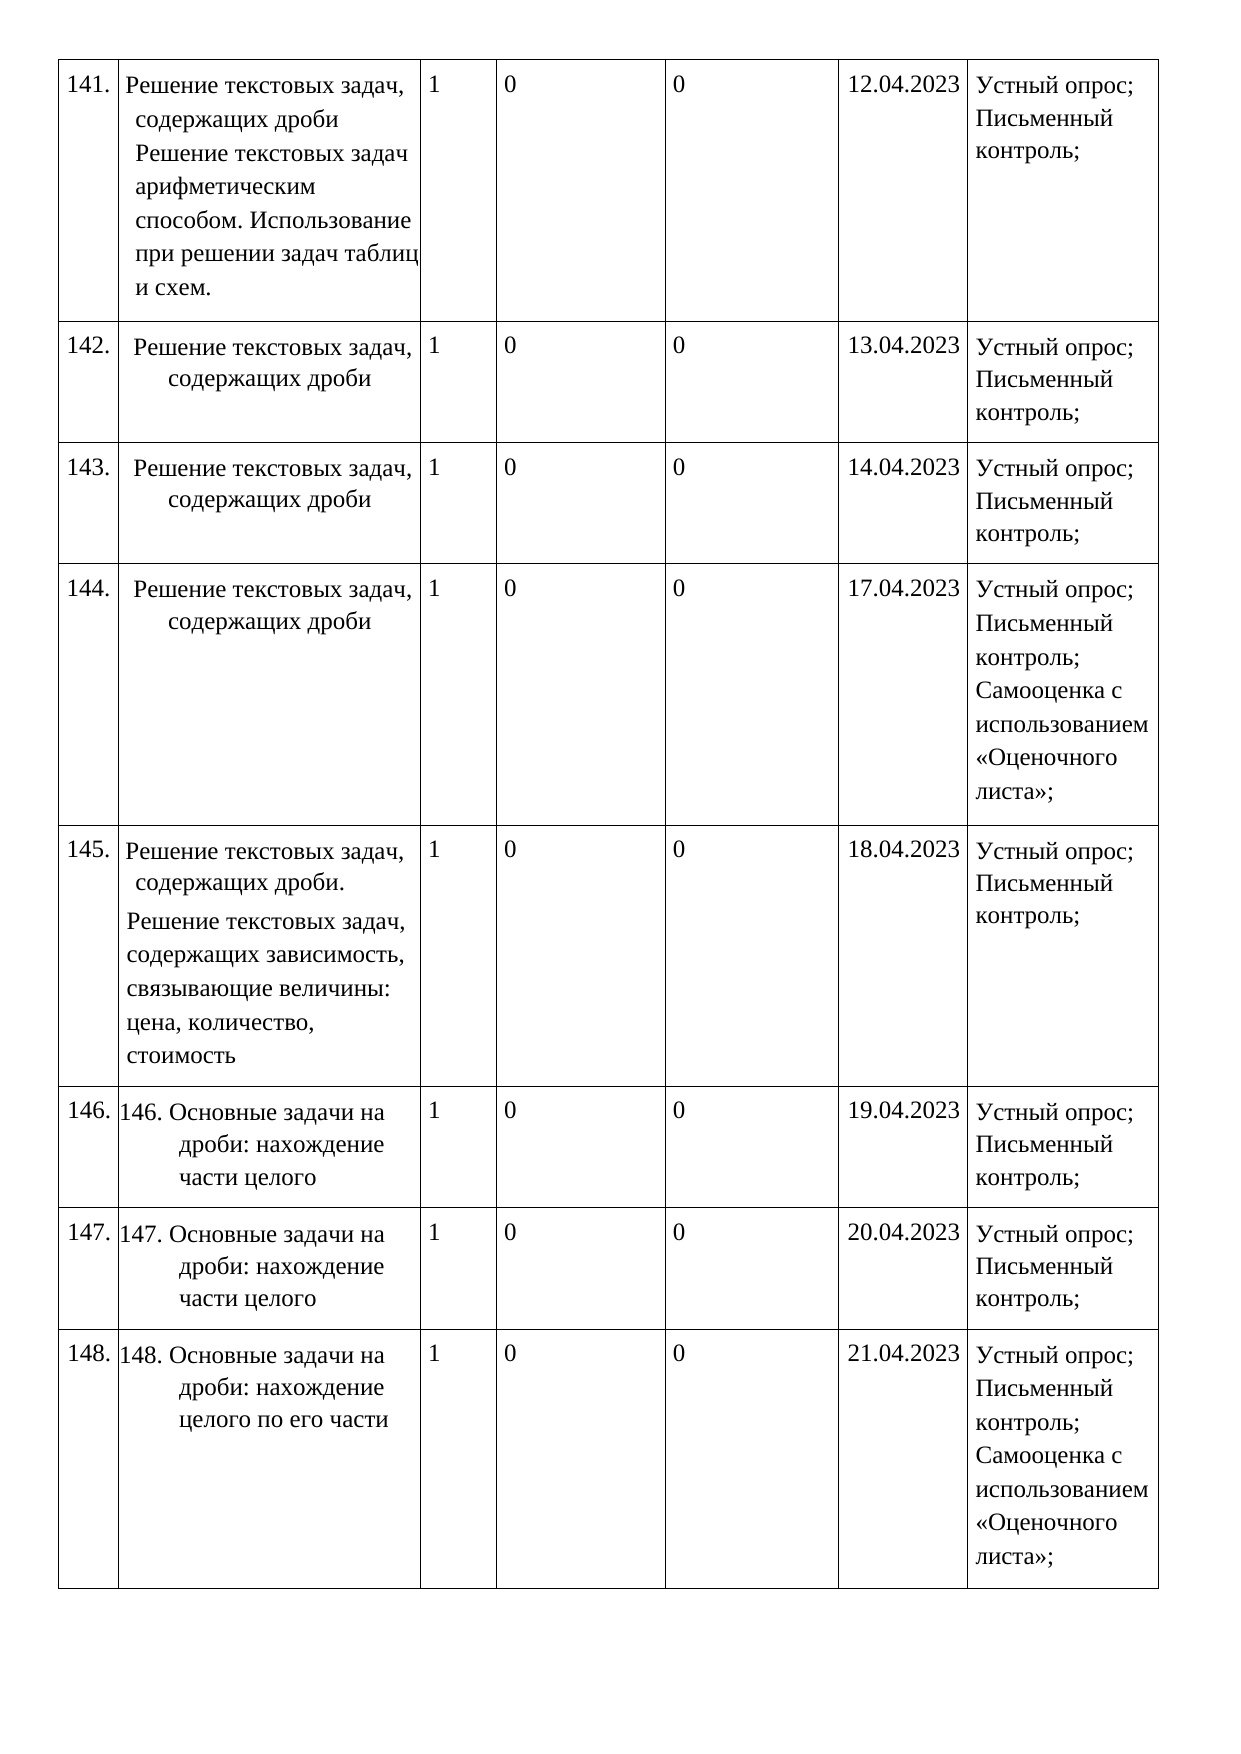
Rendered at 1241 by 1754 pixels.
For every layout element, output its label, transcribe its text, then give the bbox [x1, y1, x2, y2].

table_cell 0 [666, 443, 838, 563]
table_cell 19.04.2023 [839, 1087, 967, 1207]
table_cell Устный опрос; Письменный контроль; Самооценка с использованием«Оценочного листа»; [968, 1330, 1158, 1588]
table_cell 1 [421, 564, 496, 824]
table_cell Устный опрос; Письменный контроль; Самооценка с использованием«Оценочного листа»; [968, 564, 1158, 824]
table_header 0 [497, 60, 665, 321]
table_cell 143. [59, 443, 118, 563]
table_cell Решение текстовых задач, содержащих дроби [119, 322, 420, 442]
table_cell 21.04.2023 [839, 1330, 967, 1588]
table_cell 0 [666, 1087, 838, 1207]
table_cell 1 [421, 1208, 496, 1328]
table_header 12.04.2023 [839, 60, 967, 321]
table_cell 146. [59, 1087, 118, 1207]
table_cell 0 [666, 1208, 838, 1328]
table_cell 14.04.2023 [839, 443, 967, 563]
table_cell Решение текстовых задач, содержащих дроби [119, 443, 420, 563]
table_cell 1 [421, 322, 496, 442]
table_cell 0 [497, 1330, 665, 1588]
table_cell 1 [421, 443, 496, 563]
table_cell 0 [497, 443, 665, 563]
table_header 141. [59, 60, 118, 321]
table_cell 148. [59, 1330, 118, 1588]
table_cell 0 [666, 322, 838, 442]
table_cell Решение текстовых задач, содержащих дроби [119, 564, 420, 824]
table_cell Решение текстовых задач, содержащих дроби. Решение текстовых задач, содержащих зависимость, связывающие величины: цена, количество, стоимость [119, 826, 420, 1086]
table_cell 0 [497, 1208, 665, 1328]
table_cell 0 [666, 1330, 838, 1588]
table_cell 20.04.2023 [839, 1208, 967, 1328]
table_header 0 [666, 60, 838, 321]
table_cell 0 [497, 564, 665, 824]
table_cell Устный опрос; Письменный контроль; [968, 826, 1158, 1086]
table_cell 145. [59, 826, 118, 1086]
table_cell 1 [421, 1087, 496, 1207]
table_header Устный опрос; Письменный контроль; [968, 60, 1158, 321]
table_cell 142. [59, 322, 118, 442]
table_cell 0 [666, 564, 838, 824]
table_cell 1 [421, 826, 496, 1086]
table_header 1 [421, 60, 496, 321]
table_header Решение текстовых задач, содержащих дроби Решение текстовых задач арифметическим способом. Использование при решении задач таблиц и схем. [119, 60, 420, 321]
table_cell 18.04.2023 [839, 826, 967, 1086]
table_cell 0 [497, 826, 665, 1086]
table_cell 148. Основные задачи на дроби: нахождение целого по его части [119, 1330, 420, 1588]
table_cell 147. [59, 1208, 118, 1328]
table_cell 0 [666, 826, 838, 1086]
table_cell Устный опрос; Письменный контроль; [968, 322, 1158, 442]
table_cell 0 [497, 322, 665, 442]
table_cell 1 [421, 1330, 496, 1588]
table_cell 0 [497, 1087, 665, 1207]
table_cell 17.04.2023 [839, 564, 967, 824]
table_cell 147. Основные задачи на дроби: нахождение части целого [119, 1208, 420, 1328]
table_cell 144. [59, 564, 118, 824]
table_cell Устный опрос; Письменный контроль; [968, 1208, 1158, 1328]
table_cell 13.04.2023 [839, 322, 967, 442]
table_cell 146. Основные задачи на дроби: нахождение части целого [119, 1087, 420, 1207]
table_cell Устный опрос; Письменный контроль; [968, 443, 1158, 563]
table_cell Устный опрос; Письменный контроль; [968, 1087, 1158, 1207]
